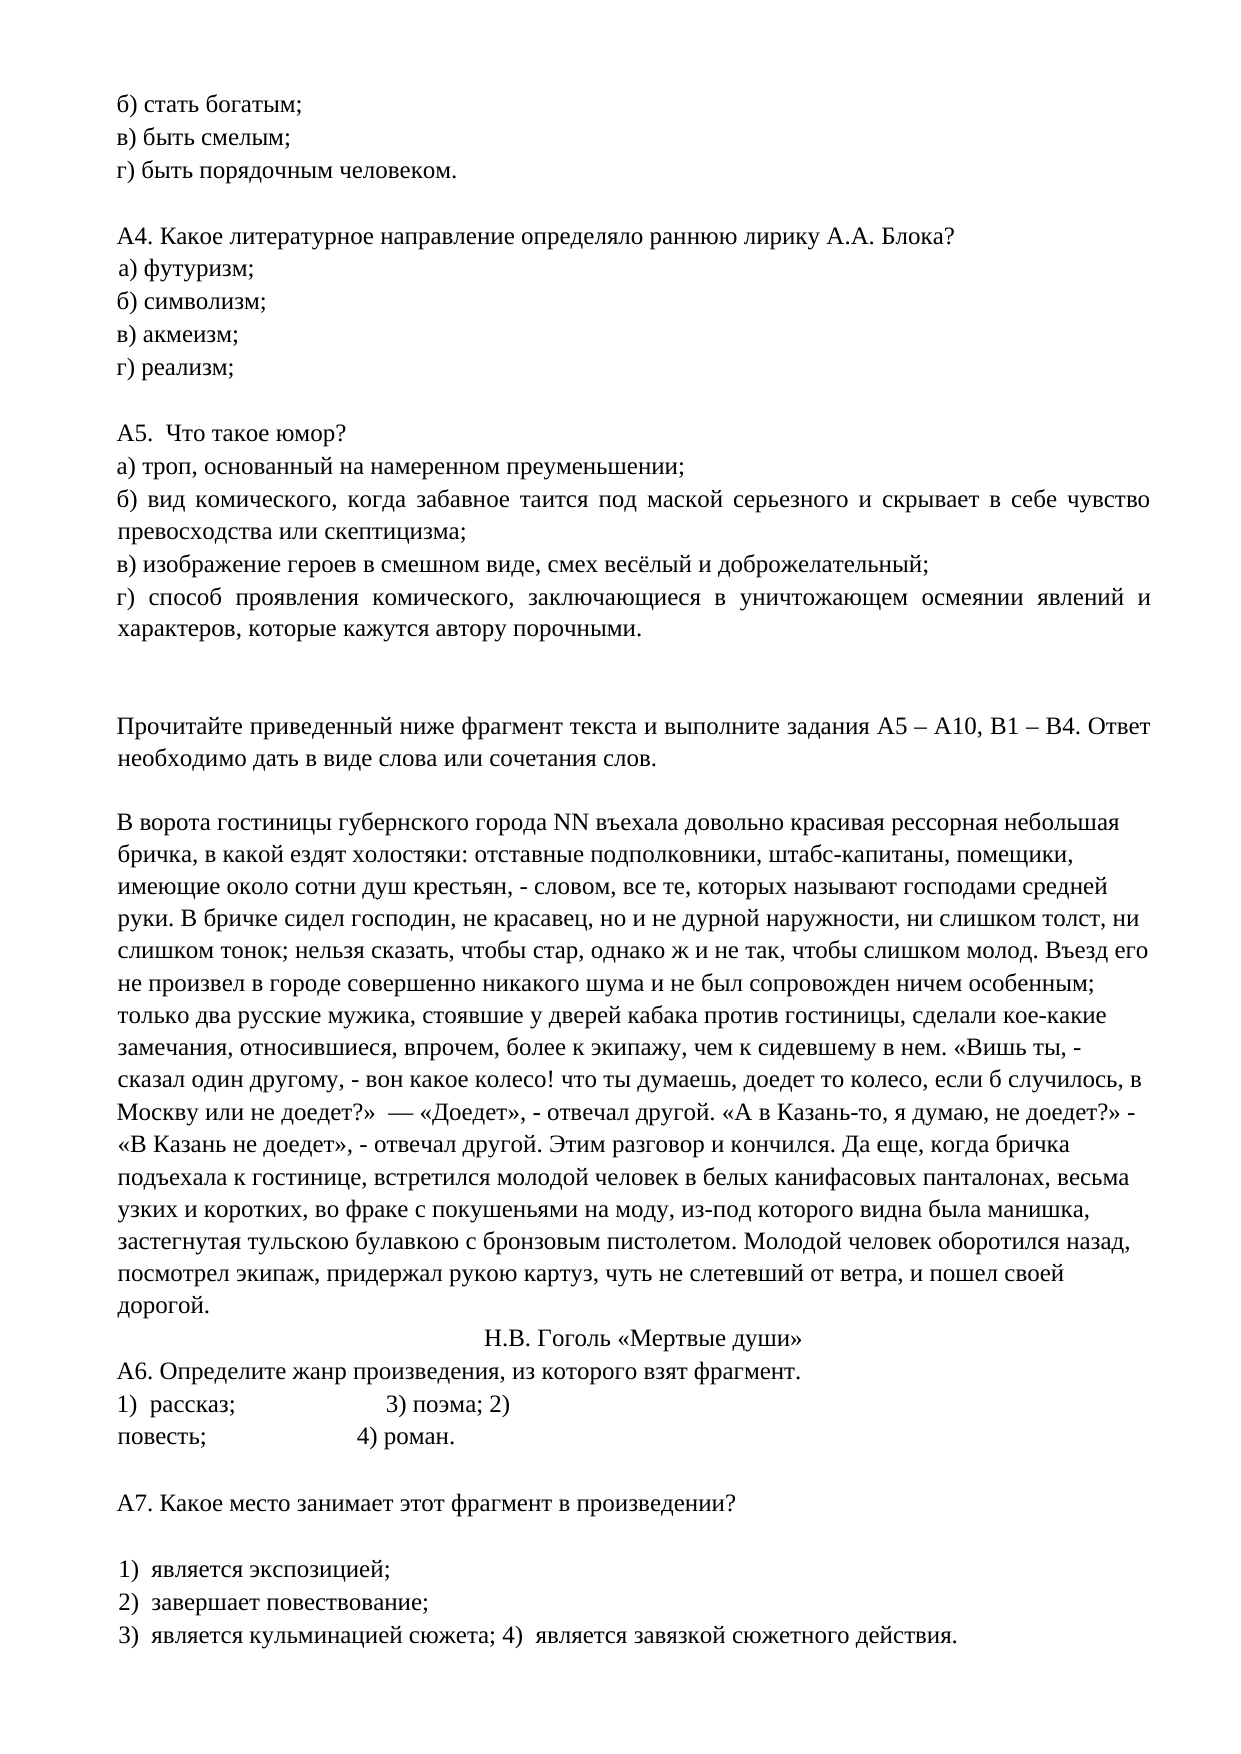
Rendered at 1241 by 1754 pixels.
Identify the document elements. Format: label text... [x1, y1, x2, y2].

text А5. Что такое юмор? [116, 418, 1152, 447]
list является кульминацией сюжета; 4) является завязкой сюжетного действия. [118, 1620, 1152, 1648]
text г) быть порядочным человеком. [116, 155, 1152, 183]
text Прочитайте приведенный ниже фрагмент текста и выполните задания А5 – А10, В1 – В4. Ответ необходимо дать в виде слова или сочетания слов. [116, 711, 1152, 771]
list завершает повествование; [118, 1587, 1152, 1616]
text в) быть смелым; [116, 122, 1152, 151]
text б) стать богатым; [116, 89, 1152, 118]
text г) реализм; [116, 352, 1152, 381]
text а) троп, основанный на намеренном преуменьшении; [116, 451, 1152, 480]
text в) изображение героев в смешном виде, смех весёлый и доброжелательный; [116, 549, 1152, 577]
text А4. Какое литературное направление определяло раннюю лирику А.А. Блока? а) футуризм; [116, 221, 982, 282]
text г) способ проявления комического, заключающиеся в уничтожающем осмеянии явлений и характеров, которые кажутся автору порочными. [116, 582, 1152, 642]
text Н.В. Гоголь «Мертвые души» [116, 1323, 1169, 1352]
text А6. Определите жанр произведения, из которого взят фрагмент. [116, 1356, 1152, 1385]
text в) акмеизм; [116, 319, 1152, 348]
text А7. Какое место занимает этот фрагмент в произведении? [116, 1488, 1152, 1516]
text б) вид комического, когда забавное таится под маской серьезного и скрывает в себе чувство превосходства или скептицизма; [116, 484, 1152, 544]
text б) символизм; [116, 286, 1152, 315]
list является экспозицией; [118, 1554, 1152, 1583]
text Москву или не доедет?» — «Доедет», - отвечал другой. «А в Казань-то, я думаю, не доедет?» - «В Казань не доедет», - отвечал другой. Этим разговор и кончился. Да еще, когда бричка подъехала к гостинице, встретился молодой человек в белых канифасовых панталонах, весьма узких и коротких, во фраке с покушеньями на моду, из-под которого видна была манишка, застегнутая тульскою булавкою с бронзовым пистолетом. Молодой человек оборотился назад, посмотрел экипаж, придержал рукою картуз, чуть не слетевший от ветра, и пошел своей дорогой. [116, 1097, 1152, 1319]
text 1) рассказ; 3) поэма; 2) повесть; 4) роман. [116, 1389, 512, 1450]
text В ворота гостиницы губернского города NN въехала довольно красивая рессорная небольшая бричка, в какой ездят холостяки: отставные подполковники, штабс-капитаны, помещики, имеющие около сотни душ крестьян, - словом, все те, которых называют господами средней руки. В бричке сидел господин, не красавец, но и не дурной наружности, ни слишком толст, ни слишком тонок; нельзя сказать, чтобы стар, однако ж и не так, чтобы слишком молод. Въезд его не произвел в городе совершенно никакого шума и не был сопровожден ничем особенным; только два русские мужика, стоявшие у дверей кабака против гостиницы, сделали кое-какие замечания, относившиеся, впрочем, более к экипажу, чем к сидевшему в нем. «Вишь ты, - сказал один другому, - вон какое колесо! что ты думаешь, доедет то колесо, если б случилось, в [116, 807, 1152, 1093]
